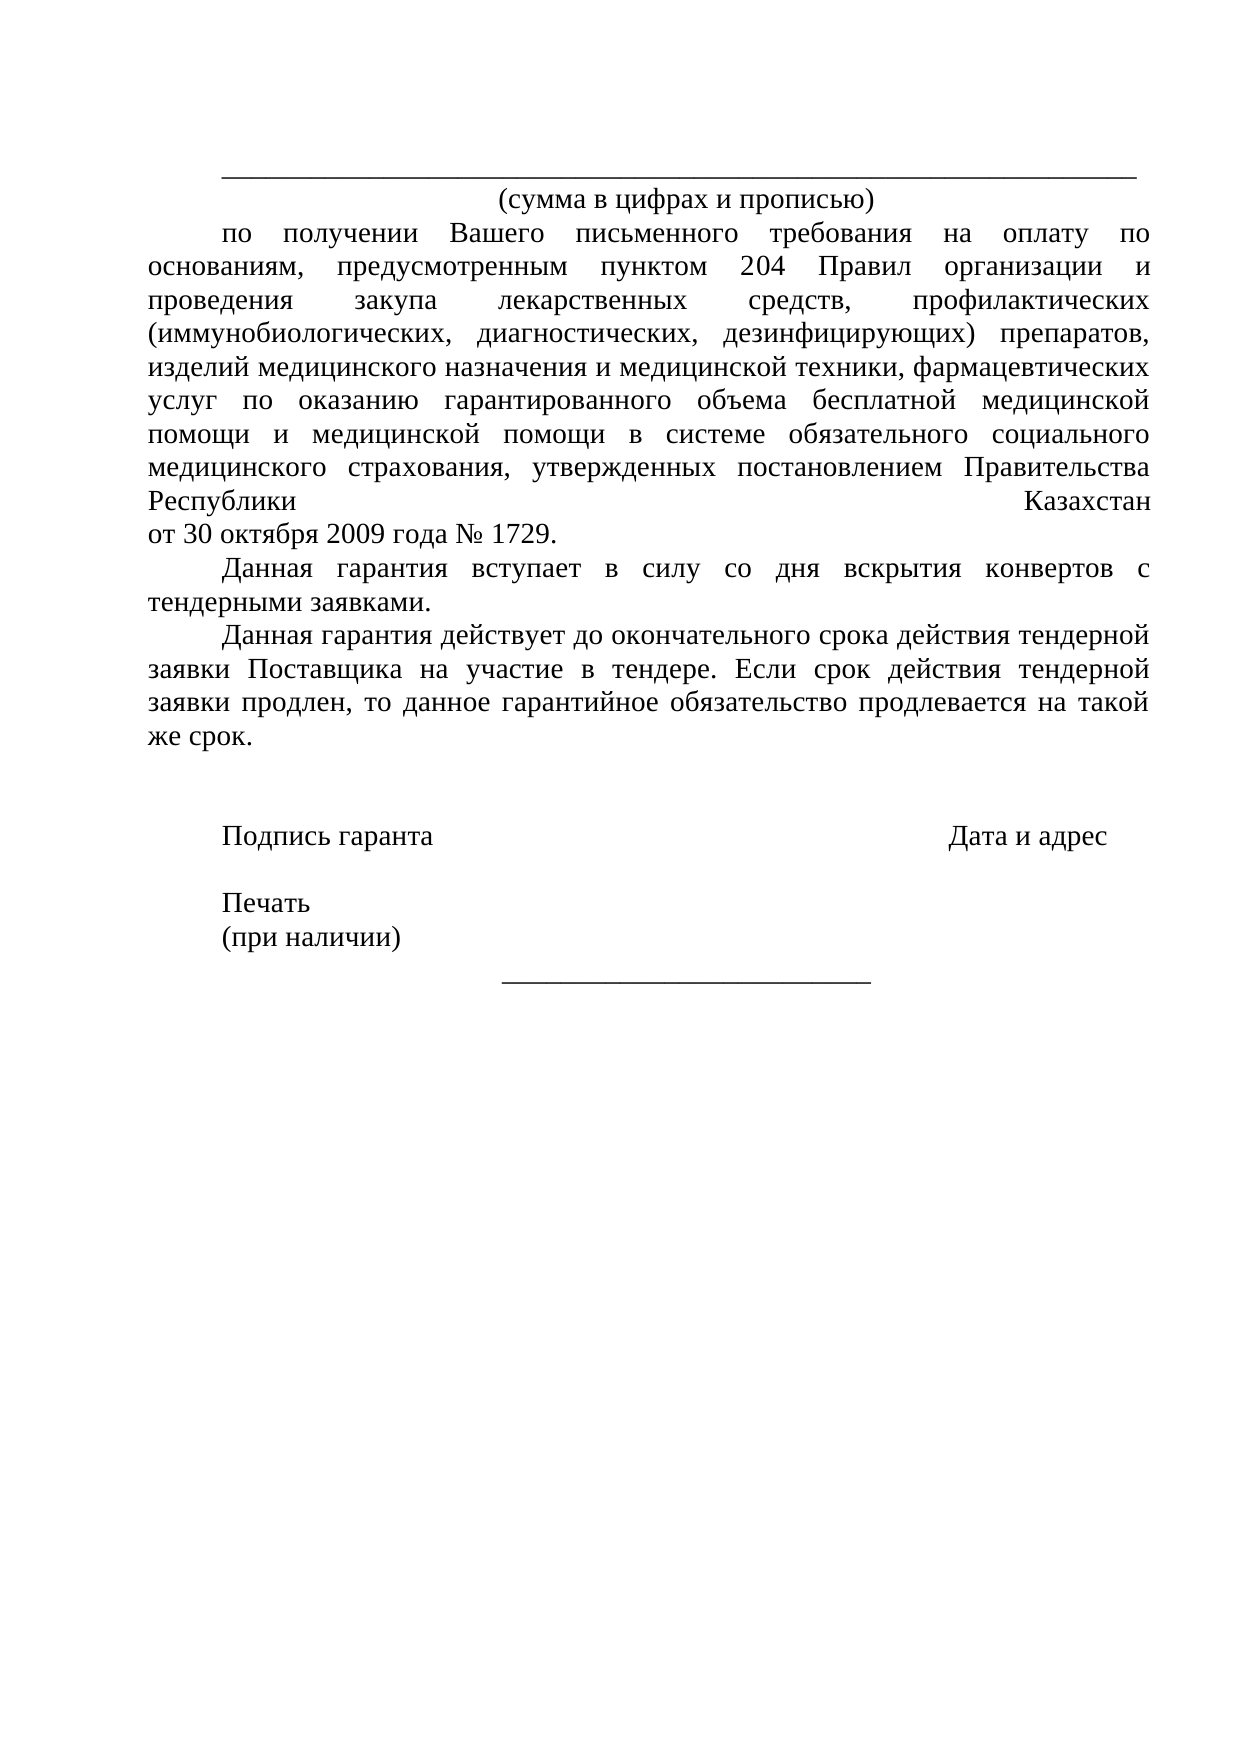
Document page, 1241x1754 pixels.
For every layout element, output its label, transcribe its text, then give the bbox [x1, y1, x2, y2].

text Подпись гаранта Дата и адрес [148, 818, 1152, 852]
text (при наличии) [148, 919, 1152, 953]
text (сумма в цифрах и прописью) [148, 181, 1152, 215]
text Данная гарантия вступает в силу со дня вскрытия конвертов с тендерными заявками. [148, 550, 1152, 617]
text Данная гарантия действует до окончательного срока действия тендерной заявки Поставщика на участие в тендере. Если срок действия тендерной заявки продлен, то данное гарантийное обязательство продлевается на такой же срок. [148, 617, 1152, 751]
text _________________________ [148, 953, 1152, 986]
text Печать [148, 886, 1152, 919]
text по получении Вашего письменного требования на оплату по основаниям, предусмотренным пунктом 204 Правил организации и проведения закупа лекарственных средств, профилактических (иммунобиологических, диагностических, дезинфицирующих) препаратов, изделий медицинского назначения и медицинской техники, фармацевтических услуг по оказанию гарантированного объема бесплатной медицинской помощи и медицинской помощи в системе обязательного социального медицинского страхования, утвержденных постановлением Правительства Республики Казахстан от 30 октября 2009 года № 1729. [148, 215, 1152, 550]
text ______________________________________________________________ [148, 148, 1152, 181]
